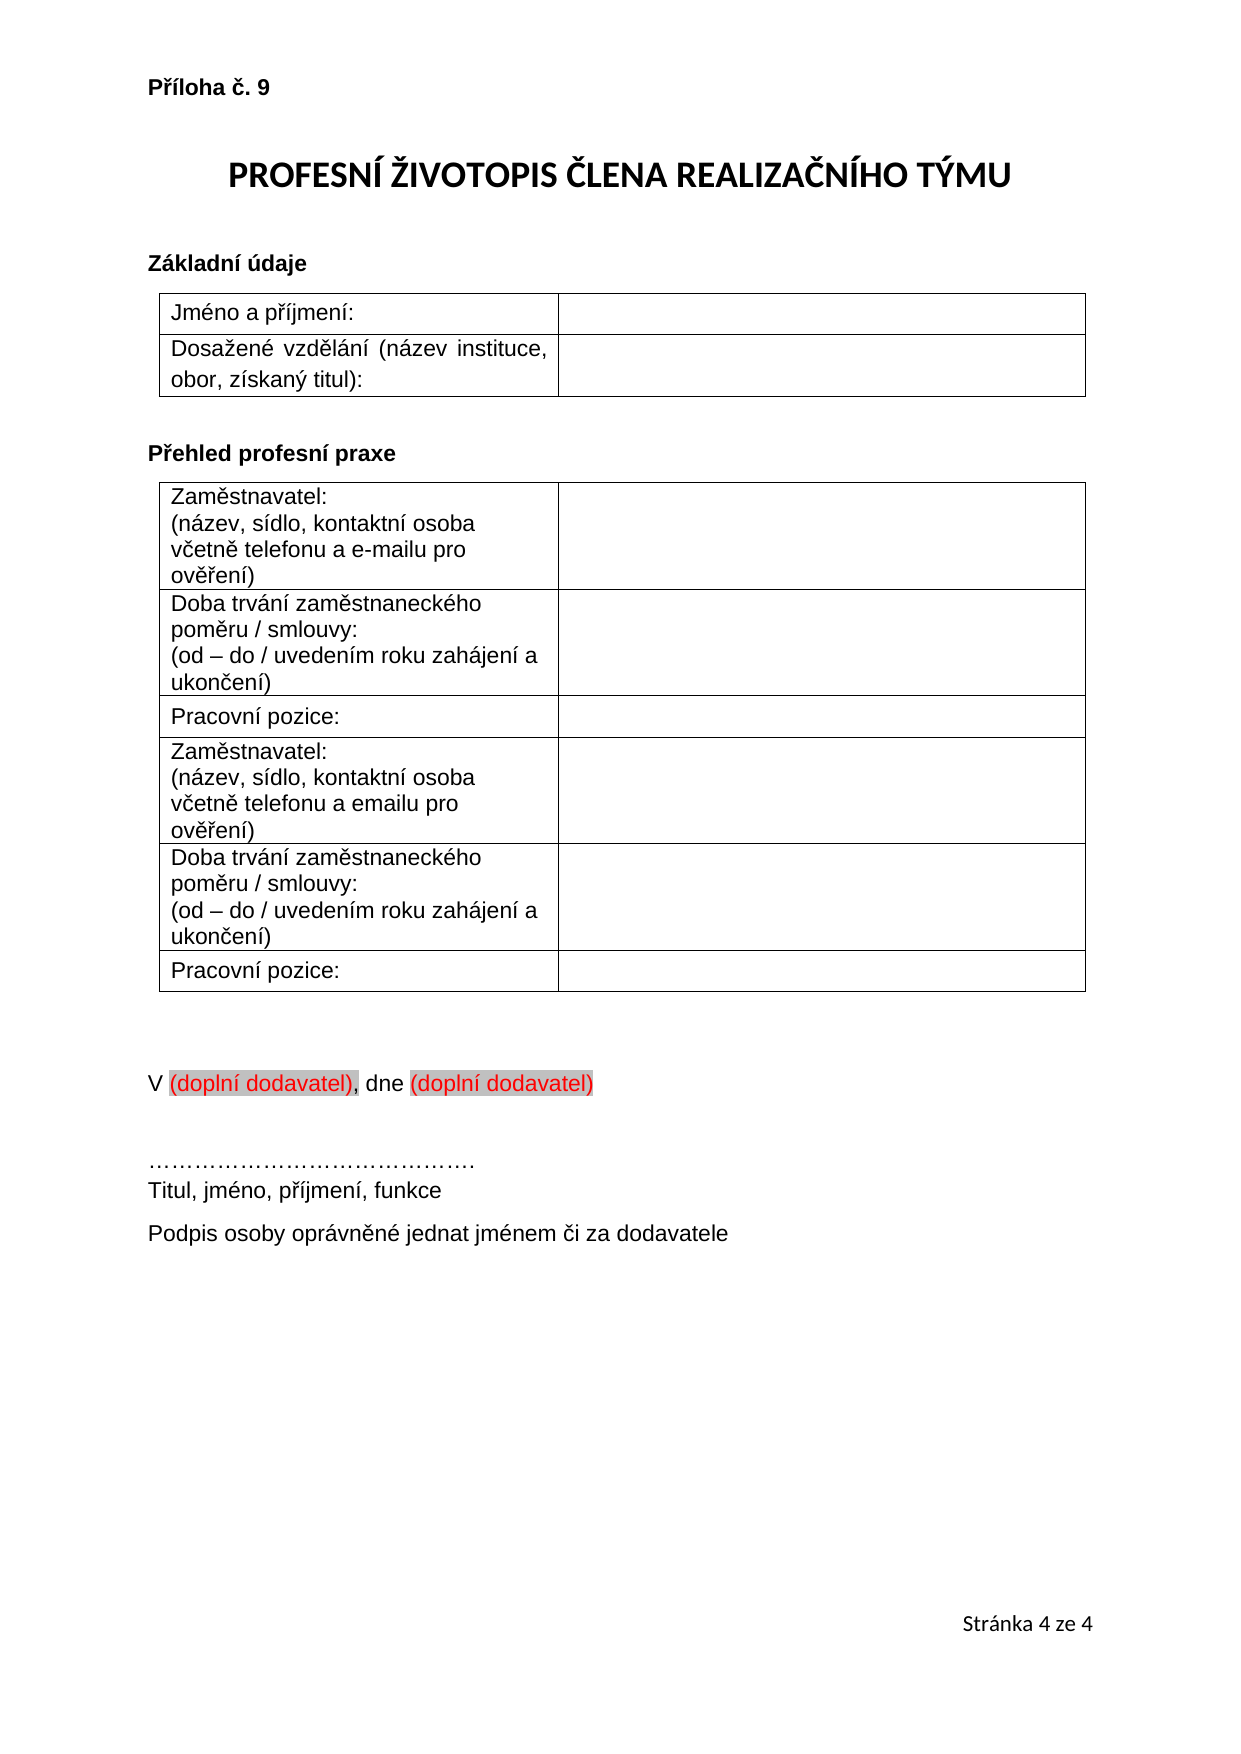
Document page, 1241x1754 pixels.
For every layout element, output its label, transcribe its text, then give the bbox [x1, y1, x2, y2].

text PROFESNÍ ŽIVOTOPIS ČLENA REALIZAČNÍHO TÝMU [148, 151, 1093, 197]
table_cell Zaměstnavatel: (název, sídlo, kontaktní osoba včetně telefonu a emailu pro ověření) [160, 738, 558, 843]
table_cell [559, 844, 1085, 949]
table_cell Doba trvání zaměstnaneckého poměru / smlouvy: (od – do / uvedením roku zahájení a ukončení) [160, 590, 558, 695]
text Základní údaje [148, 250, 1093, 277]
text ……………………………………. Titul, jméno, příjmení, funkce [148, 1147, 1093, 1204]
table_cell Pracovní pozice: [160, 951, 558, 991]
table_cell Dosažené vzdělání (název instituce, obor, získaný titul): [160, 335, 558, 396]
table_cell [559, 335, 1085, 396]
table_cell [559, 590, 1085, 695]
table_cell [559, 696, 1085, 737]
table_header Zaměstnavatel: (název, sídlo, kontaktní osoba včetně telefonu a e-mailu pro ověření) [160, 483, 558, 589]
table_cell Pracovní pozice: [160, 696, 558, 737]
table_header [559, 483, 1085, 589]
table_header [559, 294, 1085, 334]
text Podpis osoby oprávněné jednat jménem či za dodavatele [148, 1220, 1093, 1247]
table_header Jméno a příjmení: [160, 294, 558, 334]
table_cell [559, 951, 1085, 991]
text V (doplní dodavatel), dne (doplní dodavatel) [148, 1069, 1093, 1096]
table_cell Doba trvání zaměstnaneckého poměru / smlouvy: (od – do / uvedením roku zahájení a ukončení) [160, 844, 558, 949]
table_cell [559, 738, 1085, 843]
text Přehled profesní praxe [148, 439, 1093, 466]
